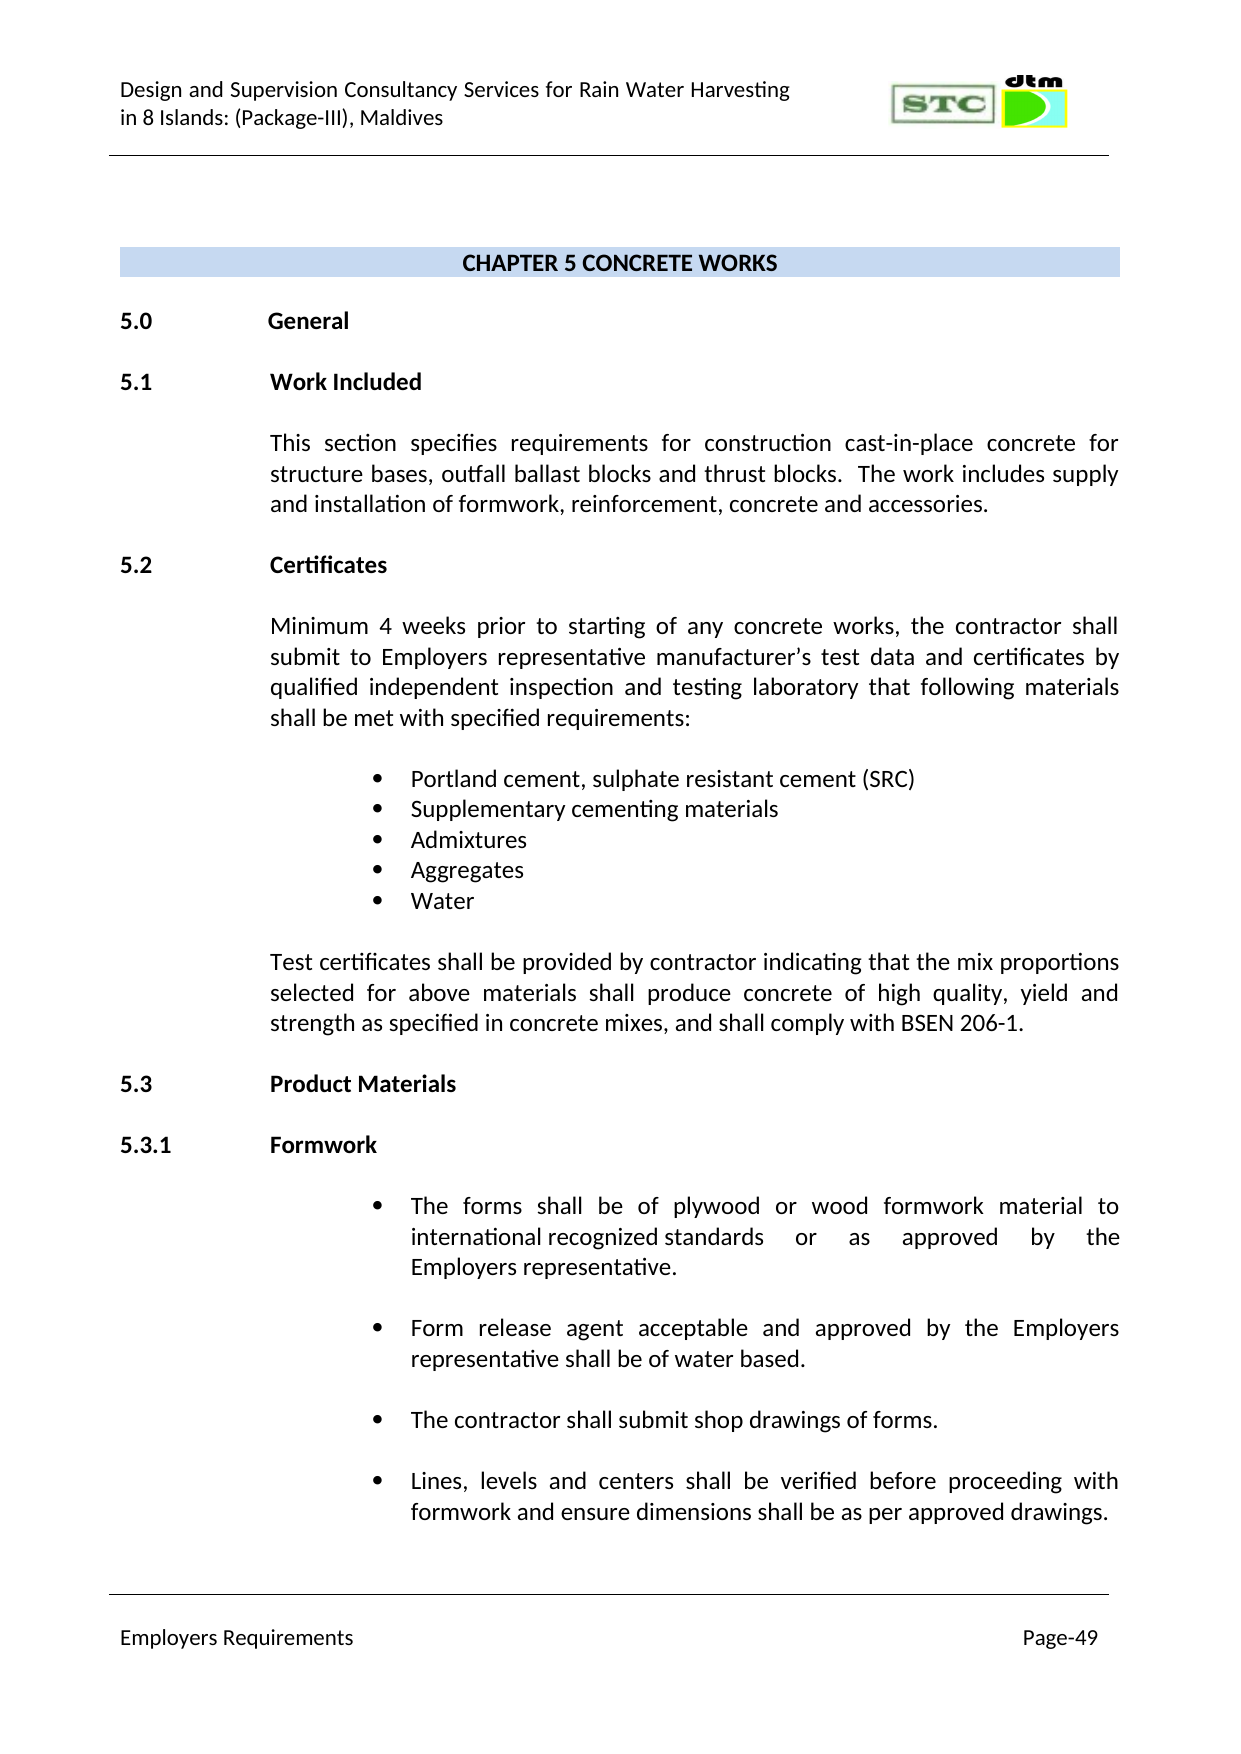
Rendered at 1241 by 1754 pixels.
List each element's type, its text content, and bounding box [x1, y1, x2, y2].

subtitle CHAPTER 5 CONCRETE WORKS [120, 247, 1120, 277]
text Minimum 4 weeks prior to starting of any concrete works, the contractor shall submit to Employers representative manufacturer’s test data and certificates by qualified independent inspection and testing laboratory that following materials shall be met with specified requirements: [270, 611, 1120, 733]
subtitle Certificates [120, 549, 1120, 580]
list Portland cement, sulphate resistant cement (SRC) [373, 763, 1120, 794]
list Water [373, 885, 1120, 916]
picture [888, 75, 1068, 129]
list Supplementary cementing materials [373, 794, 1120, 824]
list Formwork [120, 1129, 1120, 1160]
subtitle Product Materials [120, 1068, 1120, 1099]
list Form release agent acceptable and approved by the Employers representative shall be of water based. [373, 1312, 1120, 1373]
text Test certificates shall be provided by contractor indicating that the mix proportions selected for above materials shall produce concrete of high quality, yield and strength as specified in concrete mixes, and shall comply with BSEN 206-1. [270, 946, 1120, 1038]
subtitle Work Included [120, 366, 1120, 397]
list Admixtures [373, 824, 1120, 855]
text This section specifies requirements for construction cast-in-place concrete for structure bases, outfall ballast blocks and thrust blocks. The work includes supply and installation of formwork, reinforcement, concrete and accessories. [270, 427, 1120, 519]
list The contractor shall submit shop drawings of forms. [373, 1404, 1120, 1434]
subtitle General [120, 305, 1120, 336]
list Aggregates [373, 855, 1120, 885]
list Lines, levels and centers shall be verified before proceeding with formwork and ensure dimensions shall be as per approved drawings. [373, 1465, 1120, 1526]
list The forms shall be of plywood or wood formwork material to international recognized standards or as approved by the Employers representative. [373, 1190, 1120, 1282]
